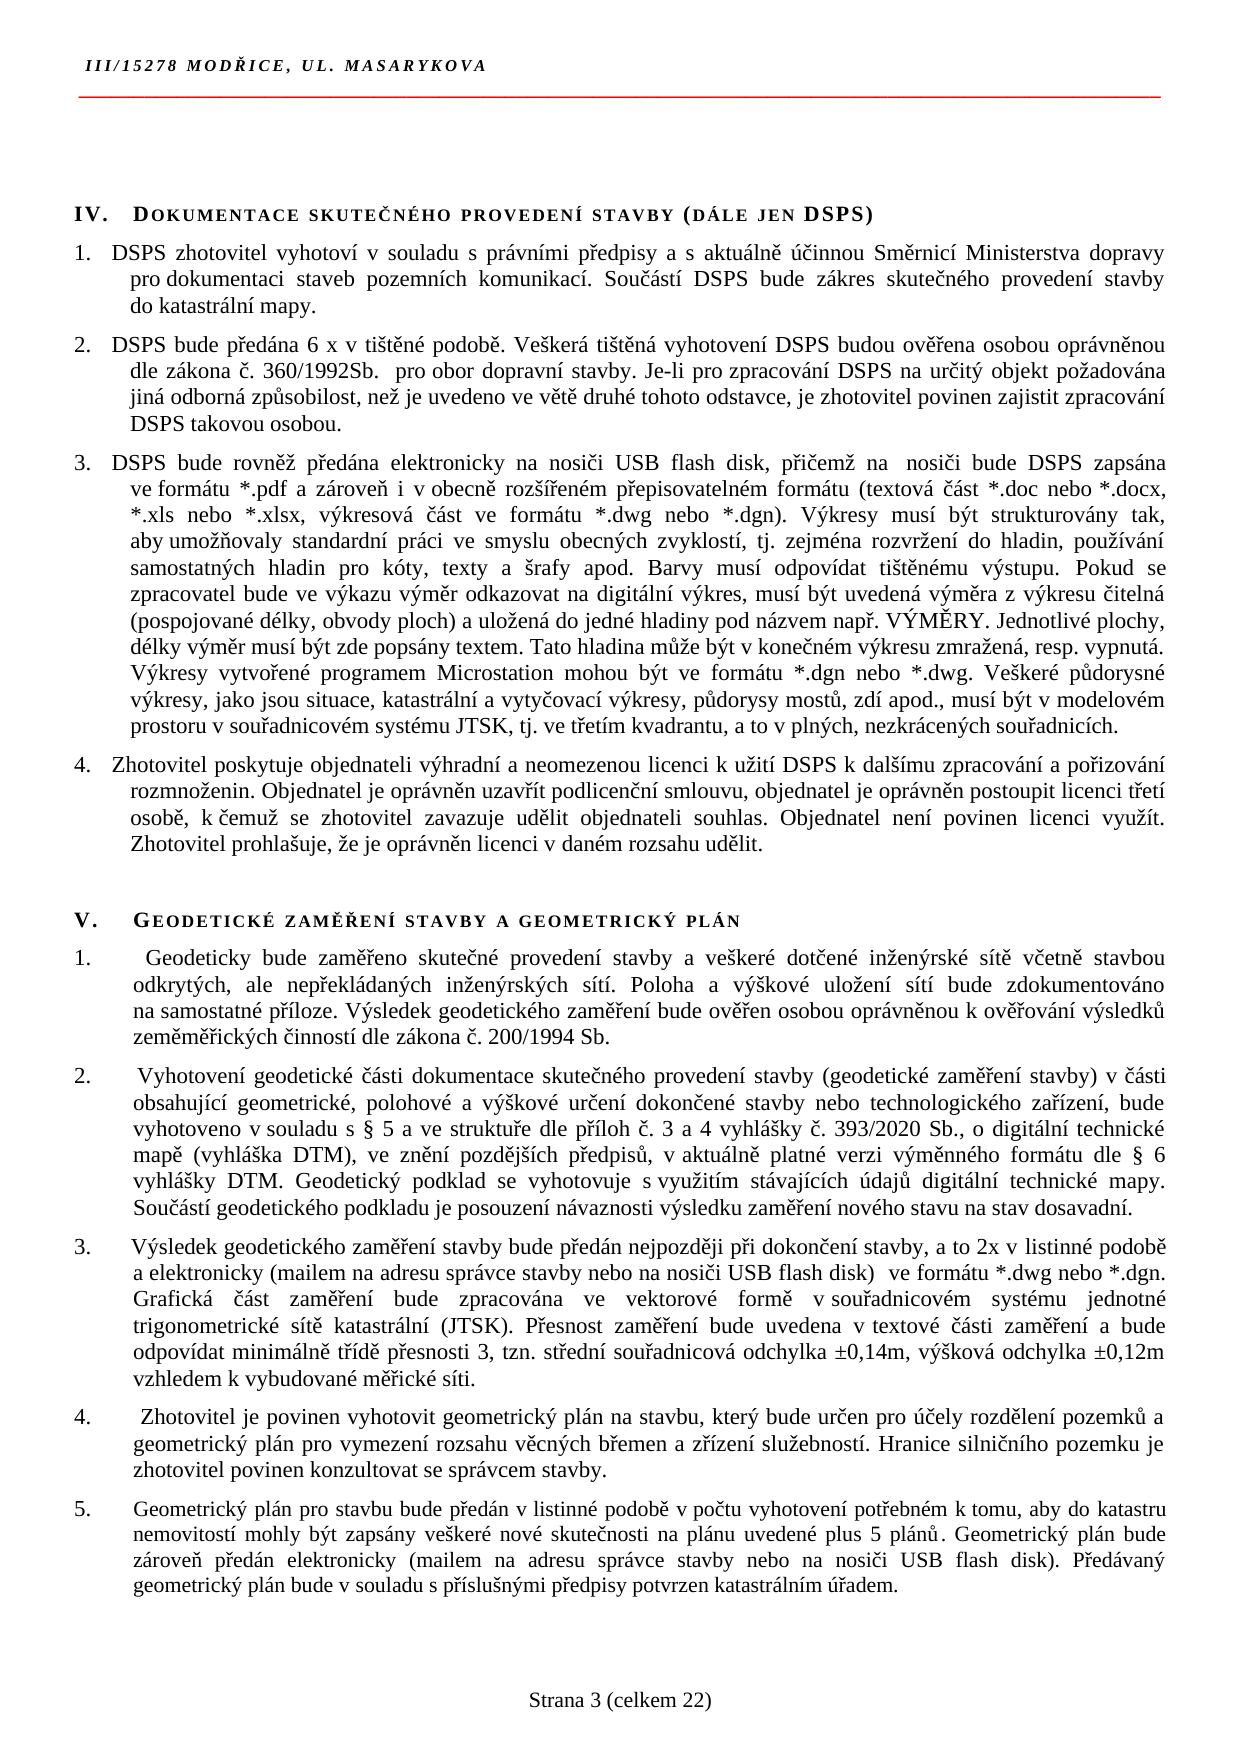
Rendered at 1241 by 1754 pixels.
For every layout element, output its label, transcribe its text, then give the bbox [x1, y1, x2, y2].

list DSPS bude předána 6 x v tištěné podobě. Veškerá tištěná vyhotovení DSPS budou ověřena osobou oprávněnou dle zákona č. 360/1992Sb. pro obor dopravní stavby. Je-li pro zpracování DSPS na určitý objekt požadována jiná odborná způsobilost, než je uvedeno ve větě druhé tohoto odstavce, je zhotovitel povinen zajistit zpracování DSPS takovou osobou. [74, 331, 1166, 436]
list Vyhotovení geodetické části dokumentace skutečného provedení stavby (geodetické zaměření stavby) v části obsahující geometrické, polohové a výškové určení dokončené stavby nebo technologického zařízení, bude vyhotoveno v souladu s § 5 a ve struktuře dle příloh č. 3 a 4 vyhlášky č. 393/2020 Sb., o digitální technické mapě (vyhláška DTM), ve znění pozdějších předpisů, v aktuálně platné verzi výměnného formátu dle § 6 vyhlášky DTM. Geodetický podklad se vyhotovuje s využitím stávajících údajů digitální technické mapy. Součástí geodetického podkladu je posouzení návaznosti výsledku zaměření nového stavu na stav dosavadní. [74, 1062, 1166, 1220]
list DSPS bude rovněž předána elektronicky na nosiči USB flash disk, přičemž na nosiči bude DSPS zapsána ve formátu *.pdf a zároveň i v obecně rozšířeném přepisovatelném formátu (textová část *.doc nebo *.docx, *.xls nebo *.xlsx, výkresová část ve formátu *.dwg nebo *.dgn). Výkresy musí být strukturovány tak, aby umožňovaly standardní práci ve smyslu obecných zvyklostí, tj. zejména rozvržení do hladin, používání samostatných hladin pro kóty, texty a šrafy apod. Barvy musí odpovídat tištěnému výstupu. Pokud se zpracovatel bude ve výkazu výměr odkazovat na digitální výkres, musí být uvedená výměra z výkresu čitelná (pospojované délky, obvody ploch) a uložená do jedné hladiny pod názvem např. VÝMĚRY. Jednotlivé plochy, délky výměr musí být zde popsány textem. Tato hladina může být v konečném výkresu zmražená, resp. vypnutá. Výkresy vytvořené programem Microstation mohou být ve formátu *.dgn nebo *.dwg. Veškeré půdorysné výkresy, jako jsou situace, katastrální a vytyčovací výkresy, půdorysy mostů, zdí apod., musí být v modelovém prostoru v souřadnicovém systému JTSK, tj. ve třetím kvadrantu, a to v plných, nezkrácených souřadnicích. [74, 448, 1166, 738]
list Výsledek geodetického zaměření stavby bude předán nejpozději při dokončení stavby, a to 2x v listinné podobě a elektronicky (mailem na adresu správce stavby nebo na nosiči USB flash disk) ve formátu *.dwg nebo *.dgn. Grafická část zaměření bude zpracována ve vektorové formě v souřadnicovém systému jednotné trigonometrické sítě katastrální (JTSK). Přesnost zaměření bude uvedena v textové části zaměření a bude odpovídat minimálně třídě přesnosti 3, tzn. střední souřadnicová odchylka ±0,14m, výšková odchylka ±0,12m vzhledem k vybudované měřické síti. [74, 1233, 1166, 1391]
list Zhotovitel je povinen vyhotovit geometrický plán na stavbu, který bude určen pro účely rozdělení pozemků a geometrický plán pro vymezení rozsahu věcných břemen a zřízení služebností. Hranice silničního pozemku je zhotovitel povinen konzultovat se správcem stavby. [74, 1403, 1166, 1482]
list DSPS zhotovitel vyhotoví v souladu s právními předpisy a s aktuálně účinnou Směrnicí Ministerstva dopravy pro dokumentaci staveb pozemních komunikací. Součástí DSPS bude zákres skutečného provedení stavby do katastrální mapy. [74, 239, 1166, 318]
list Geodeticky bude zaměřeno skutečné provedení stavby a veškeré dotčené inženýrské sítě včetně stavbou odkrytých, ale nepřekládaných inženýrských sítí. Poloha a výškové uložení sítí bude zdokumentováno na samostatné příloze. Výsledek geodetického zaměření bude ověřen osobou oprávněnou k ověřování výsledků zeměměřických činností dle zákona č. 200/1994 Sb. [74, 944, 1166, 1050]
list Geometrický plán pro stavbu bude předán v listinné podobě v počtu vyhotovení potřebném k tomu, aby do katastru nemovitostí mohly být zapsány veškeré nové skutečnosti na plánu uvedené plus 5 plánů. Geometrický plán bude zároveň předán elektronicky (mailem na adresu správce stavby nebo na nosiči USB flash disk). Předávaný geometrický plán bude v souladu s příslušnými předpisy potvrzen katastrálním úřadem. [74, 1495, 1166, 1597]
list Dokumentace skutečného provedení stavby (dále jen DSPS) [74, 201, 1166, 227]
list Zhotovitel poskytuje objednateli výhradní a neomezenou licenci k užití DSPS k dalšímu zpracování a pořizování rozmnoženin. Objednatel je oprávněn uzavřít podlicenční smlouvu, objednatel je oprávněn postoupit licenci třetí osobě, k čemuž se zhotovitel zavazuje udělit objednateli souhlas. Objednatel není povinen licenci využít. Zhotovitel prohlašuje, že je oprávněn licenci v daném rozsahu udělit. [74, 751, 1166, 856]
list Geodetické zaměření stavby a geometrický plán [74, 907, 1166, 932]
